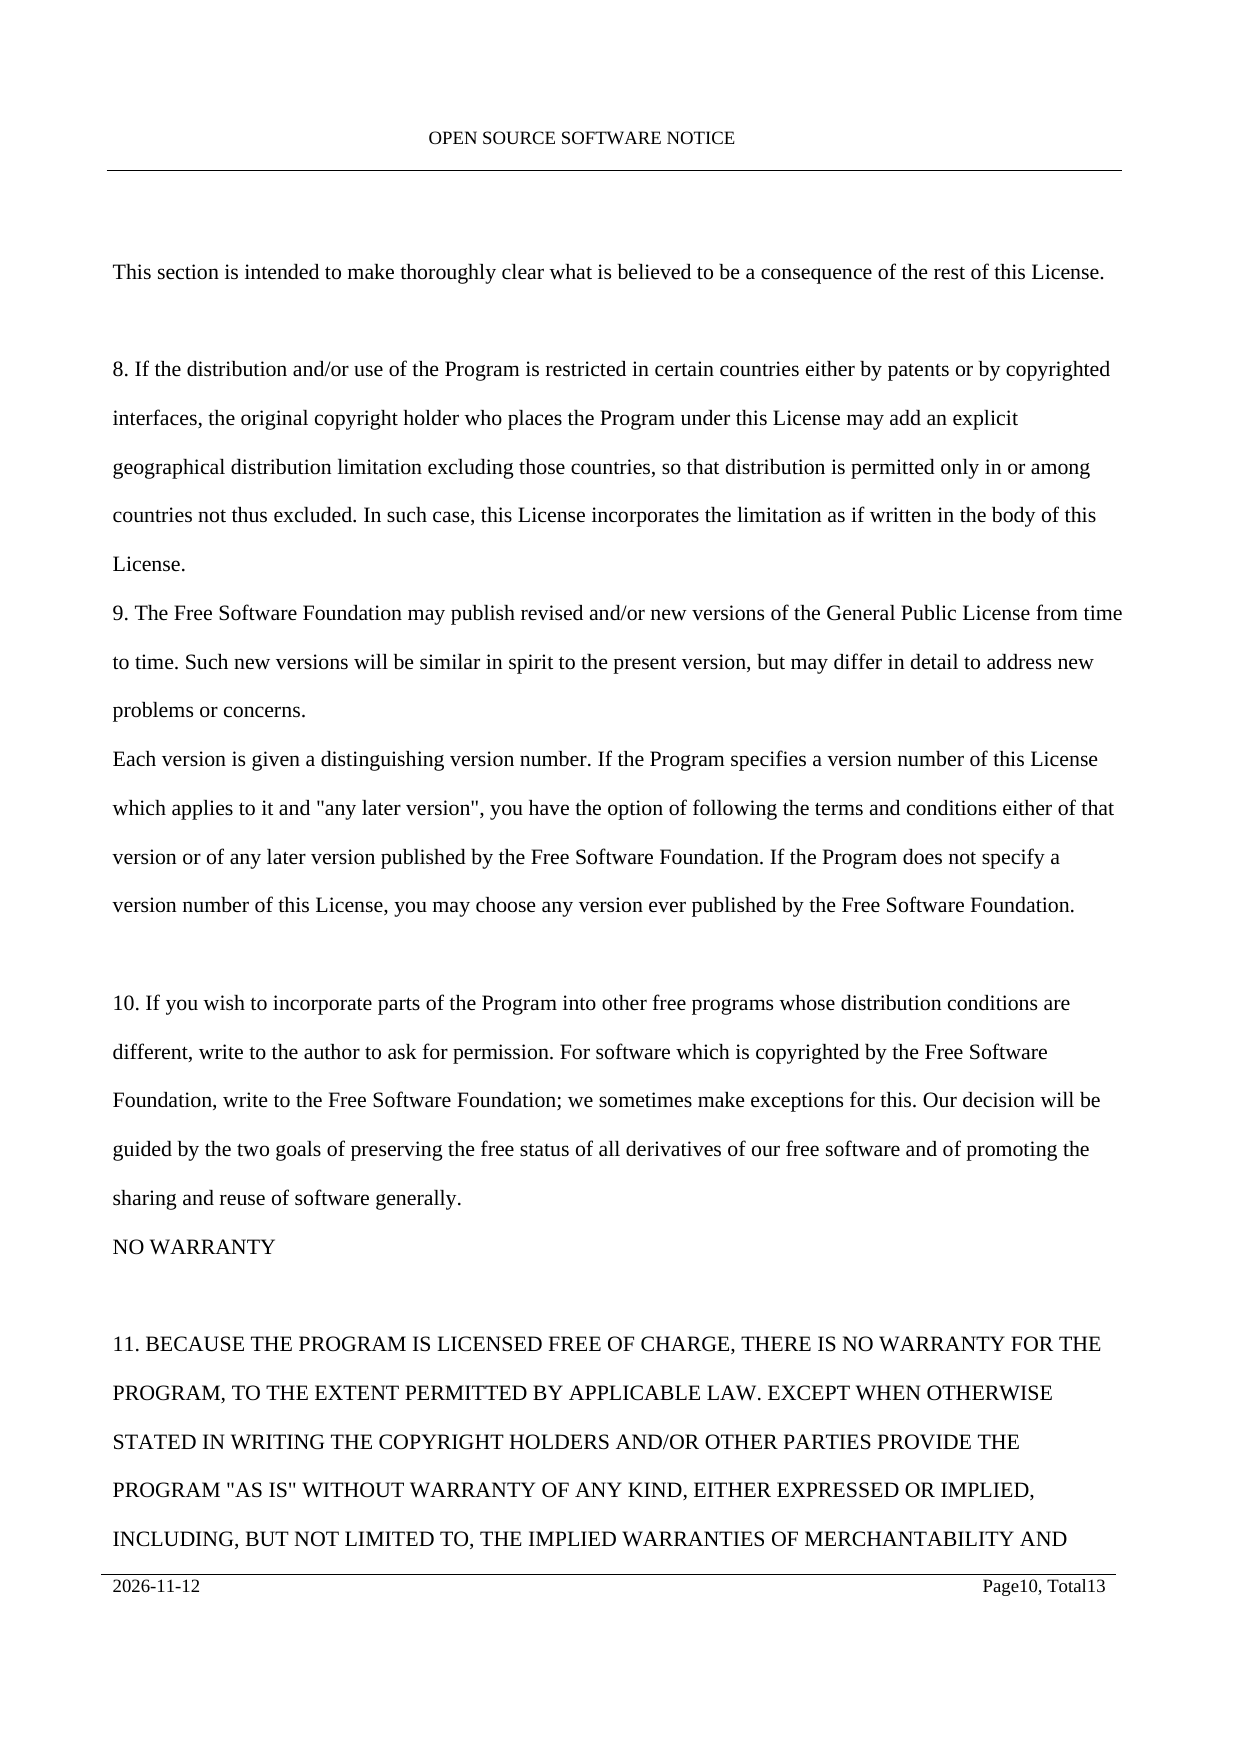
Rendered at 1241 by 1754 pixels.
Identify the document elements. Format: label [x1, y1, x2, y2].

text [112, 206, 1128, 1555]
